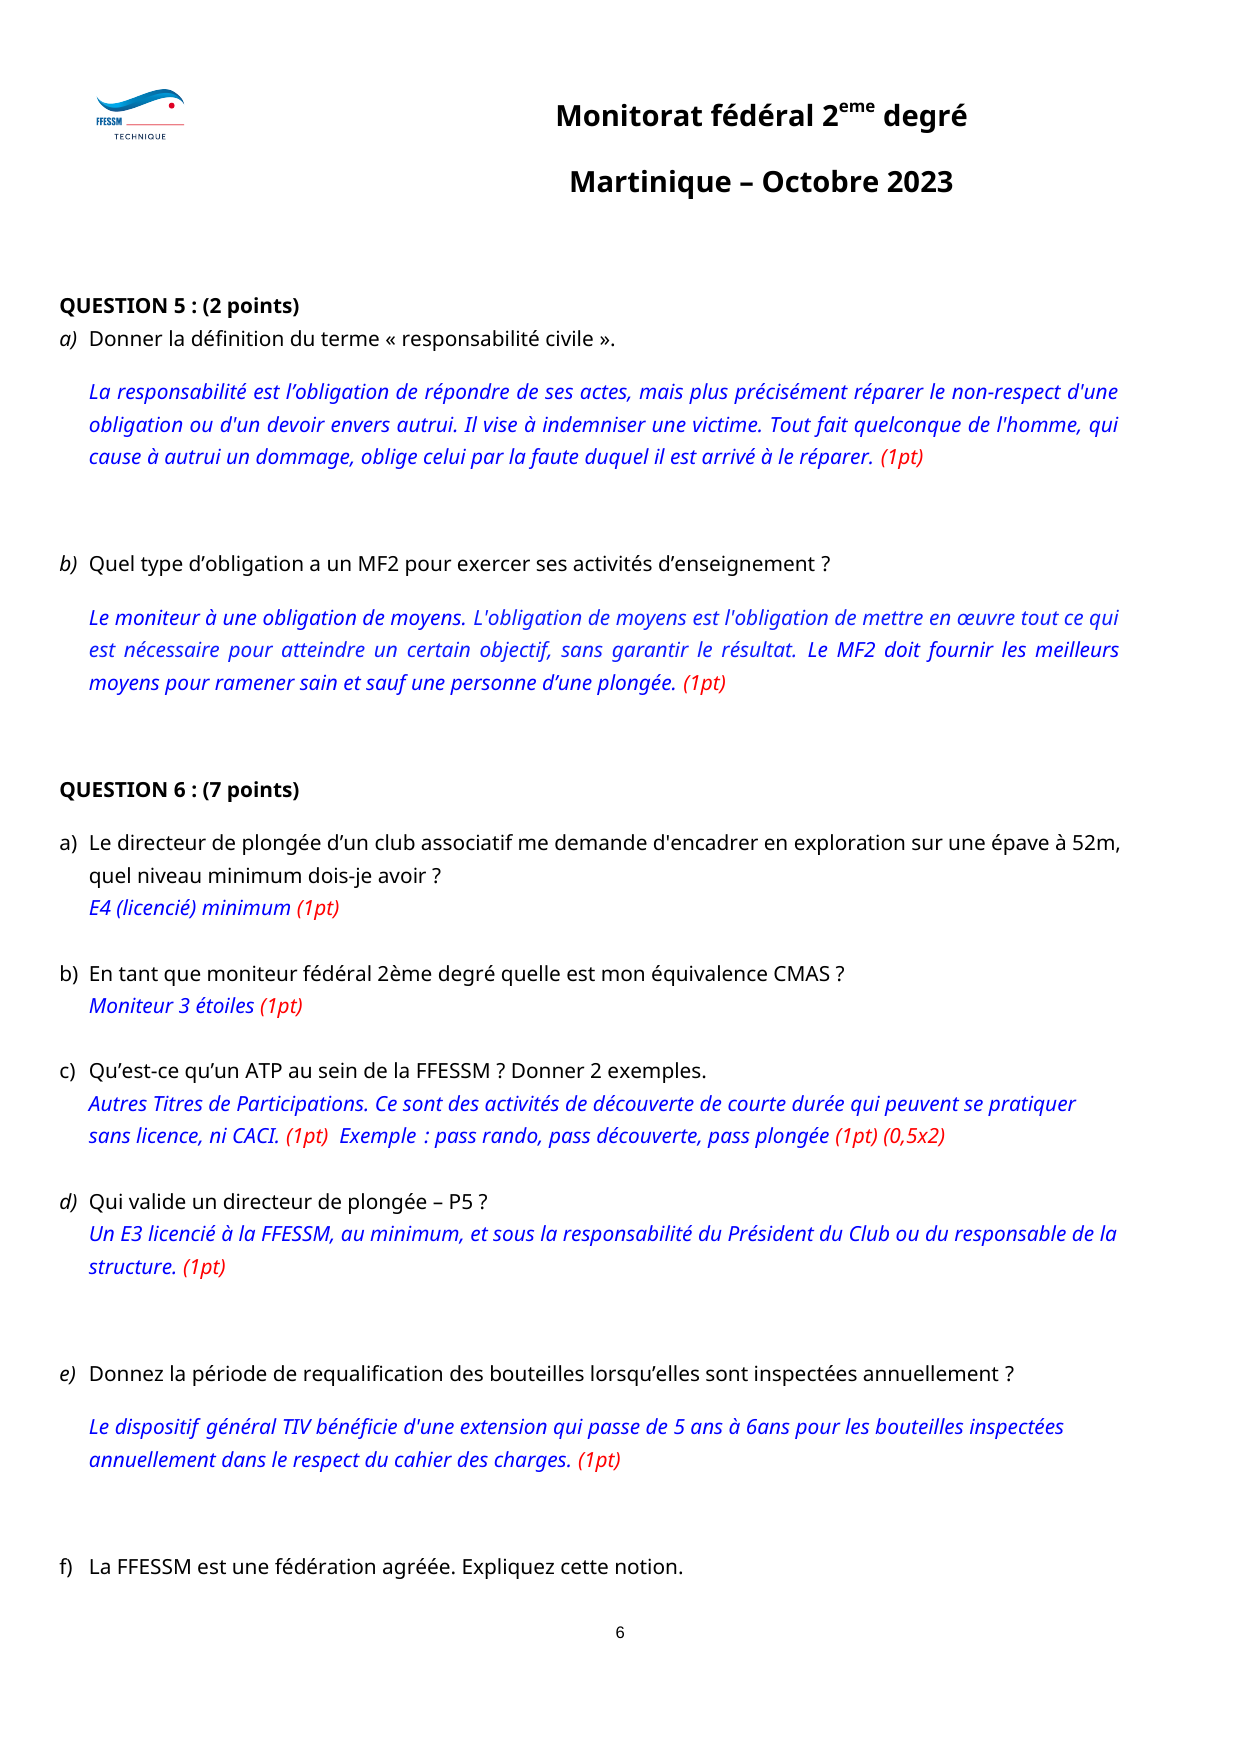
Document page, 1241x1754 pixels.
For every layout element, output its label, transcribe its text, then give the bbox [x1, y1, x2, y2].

list Quel type d’obligation a un MF2 pour exercer ses activités d’enseignement ? [59, 549, 1122, 578]
list Donner la définition du terme « responsabilité civile ». [59, 324, 1122, 352]
list Autres Titres de Participations. Ce sont des activités de découverte de courte durée qui peuvent se pratiquer sans licence, ni CACI. (1pt) Exemple : pass rando, pass découverte, pass plongée (1pt) (0,5x2) [89, 1089, 1122, 1150]
list E4 (licencié) minimum (1pt) [89, 893, 1122, 922]
text QUESTION 6 : (7 points) [59, 775, 1122, 803]
text QUESTION 5 : (2 points) [59, 291, 1122, 319]
list Le dispositif général TIV bénéficie d'une extension qui passe de 5 ans à 6ans pour les bouteilles inspectées annuellement dans le respect du cahier des charges. (1pt) [89, 1412, 1122, 1473]
picture [70, 44, 211, 185]
list Moniteur 3 étoiles (1pt) [89, 991, 1122, 1020]
list La FFESSM est une fédération agréée. Expliquez cette notion. [59, 1552, 1122, 1580]
list Un E3 licencié à la FFESSM, au minimum, et sous la responsabilité du Président du Club ou du responsable de la structure. (1pt) [89, 1219, 1122, 1281]
text Le moniteur à une obligation de moyens. L'obligation de moyens est l'obligation de mettre en œuvre tout ce qui est nécessaire pour atteindre un certain objectif, sans garantir le résultat. Le MF2 doit fournir les meilleurs moyens pour ramener sain et sauf une personne d’une plongée. (1pt) [89, 603, 1122, 696]
list Qu’est-ce qu’un ATP au sein de la FFESSM ? Donner 2 exemples. [59, 1056, 1122, 1085]
list Qui valide un directeur de plongée – P5 ? [59, 1187, 1122, 1215]
list En tant que moniteur fédéral 2ème degré quelle est mon équivalence CMAS ? [59, 959, 1122, 987]
list Le directeur de plongée d’un club associatif me demande d'encadrer en exploration sur une épave à 52m, quel niveau minimum dois-je avoir ? [59, 828, 1122, 889]
list Donnez la période de requalification des bouteilles lorsqu’elles sont inspectées annuellement ? [59, 1359, 1122, 1387]
text La responsabilité est l’obligation de répondre de ses actes, mais plus précisément réparer le non-respect d'une obligation ou d'un devoir envers autrui. Il vise à indemniser une victime. Tout fait quelconque de l'homme, qui cause à autrui un dommage, oblige celui par la faute duquel il est arrivé à le réparer. (1pt) [89, 377, 1122, 471]
